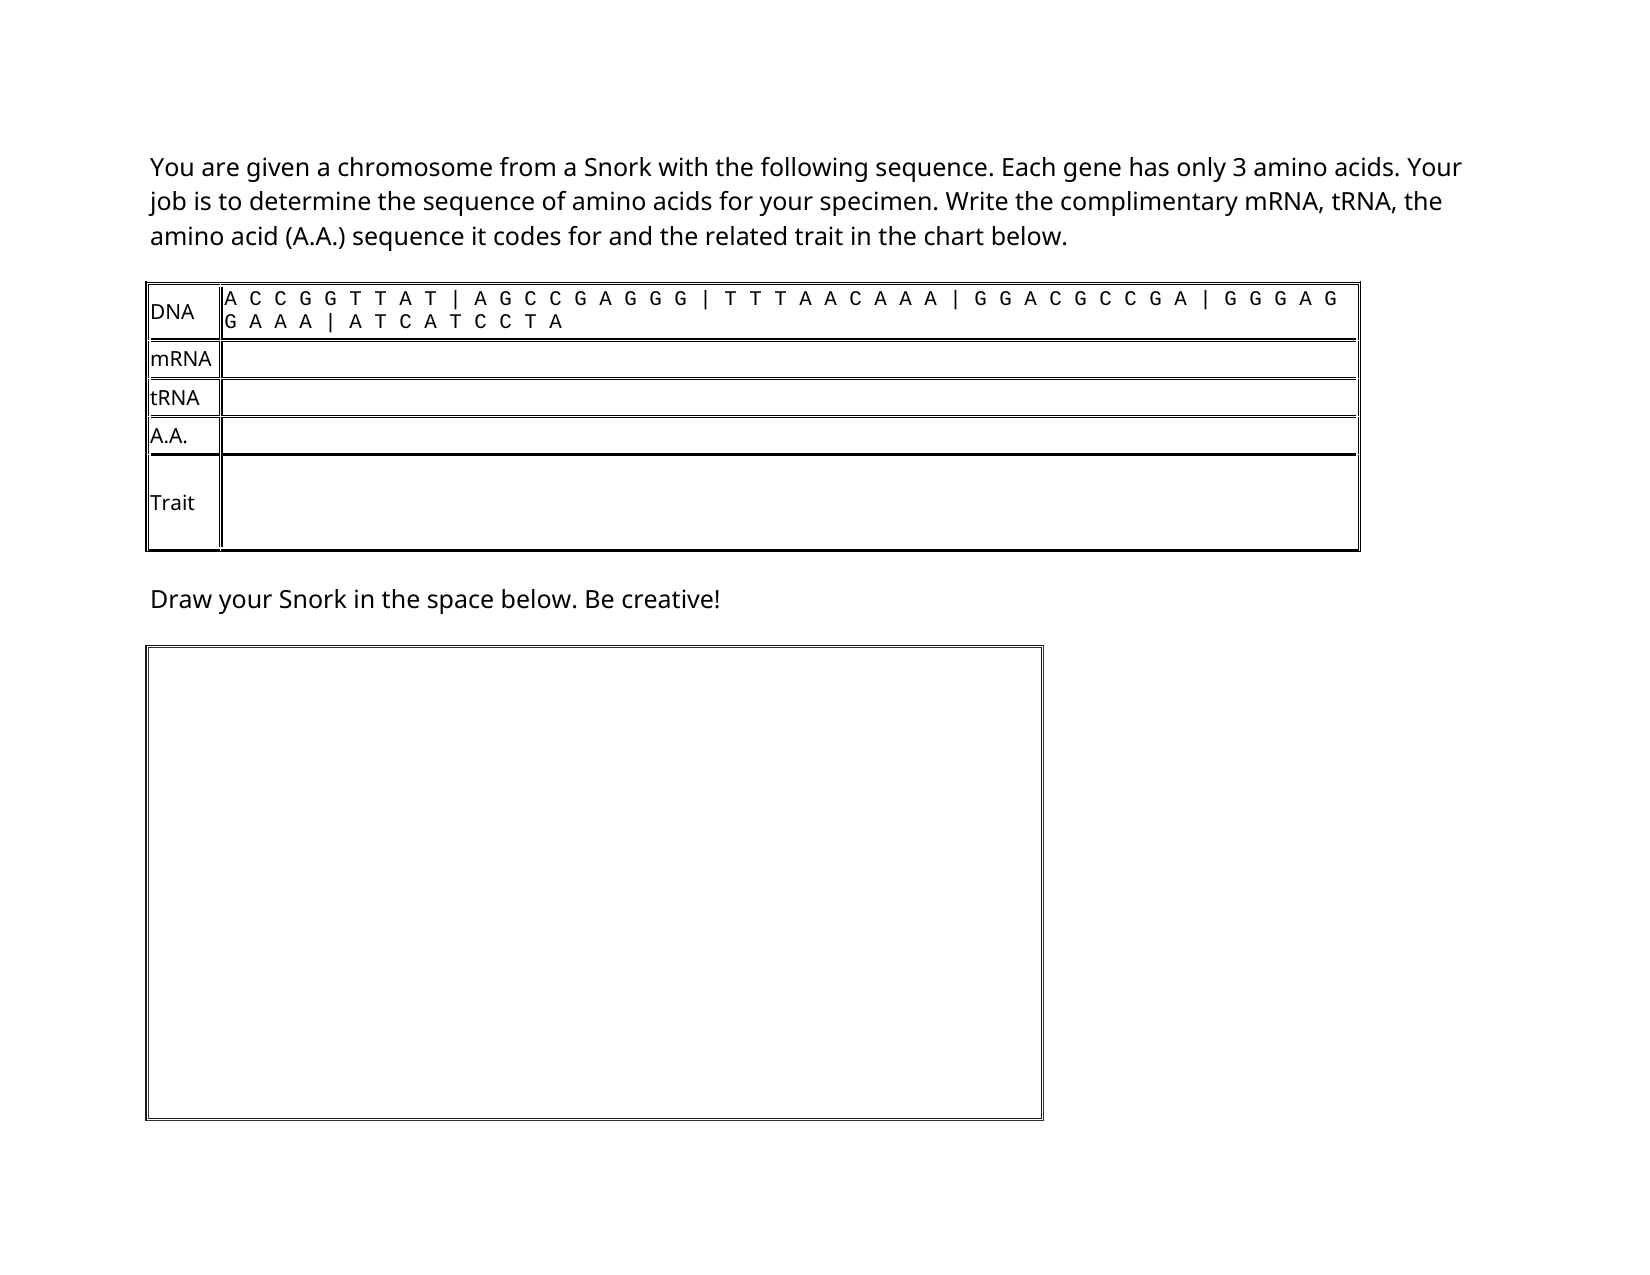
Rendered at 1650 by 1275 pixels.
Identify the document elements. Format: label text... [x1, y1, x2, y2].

table_header DNA [149, 283, 221, 338]
text You are given a chromosome from a Snork with the following sequence. Each gene has only 3 amino acids. Your job is to determine the sequence of amino acids for your specimen. Write the complimentary mRNA, tRNA, the amino acid (A.A.) sequence it codes for and the related trait in the chart below. [150, 150, 1500, 252]
table_cell [223, 415, 1358, 453]
table_cell [223, 338, 1358, 376]
table_cell [223, 376, 1358, 414]
table_header [149, 648, 1041, 1117]
table_cell A.A. [149, 415, 219, 453]
table_cell mRNA [149, 338, 219, 376]
table_header A C C G G T T A T | A G C C G A G G G | T T T A A C A A A | G G A C G C C G A | G G G A G G A A A | A T C A T C C T A [221, 285, 1358, 338]
table_cell Trait [147, 453, 221, 549]
table_cell [221, 453, 1359, 549]
table_cell tRNA [149, 376, 219, 414]
text Draw your Snork in the space below. Be creative! [150, 581, 1500, 615]
